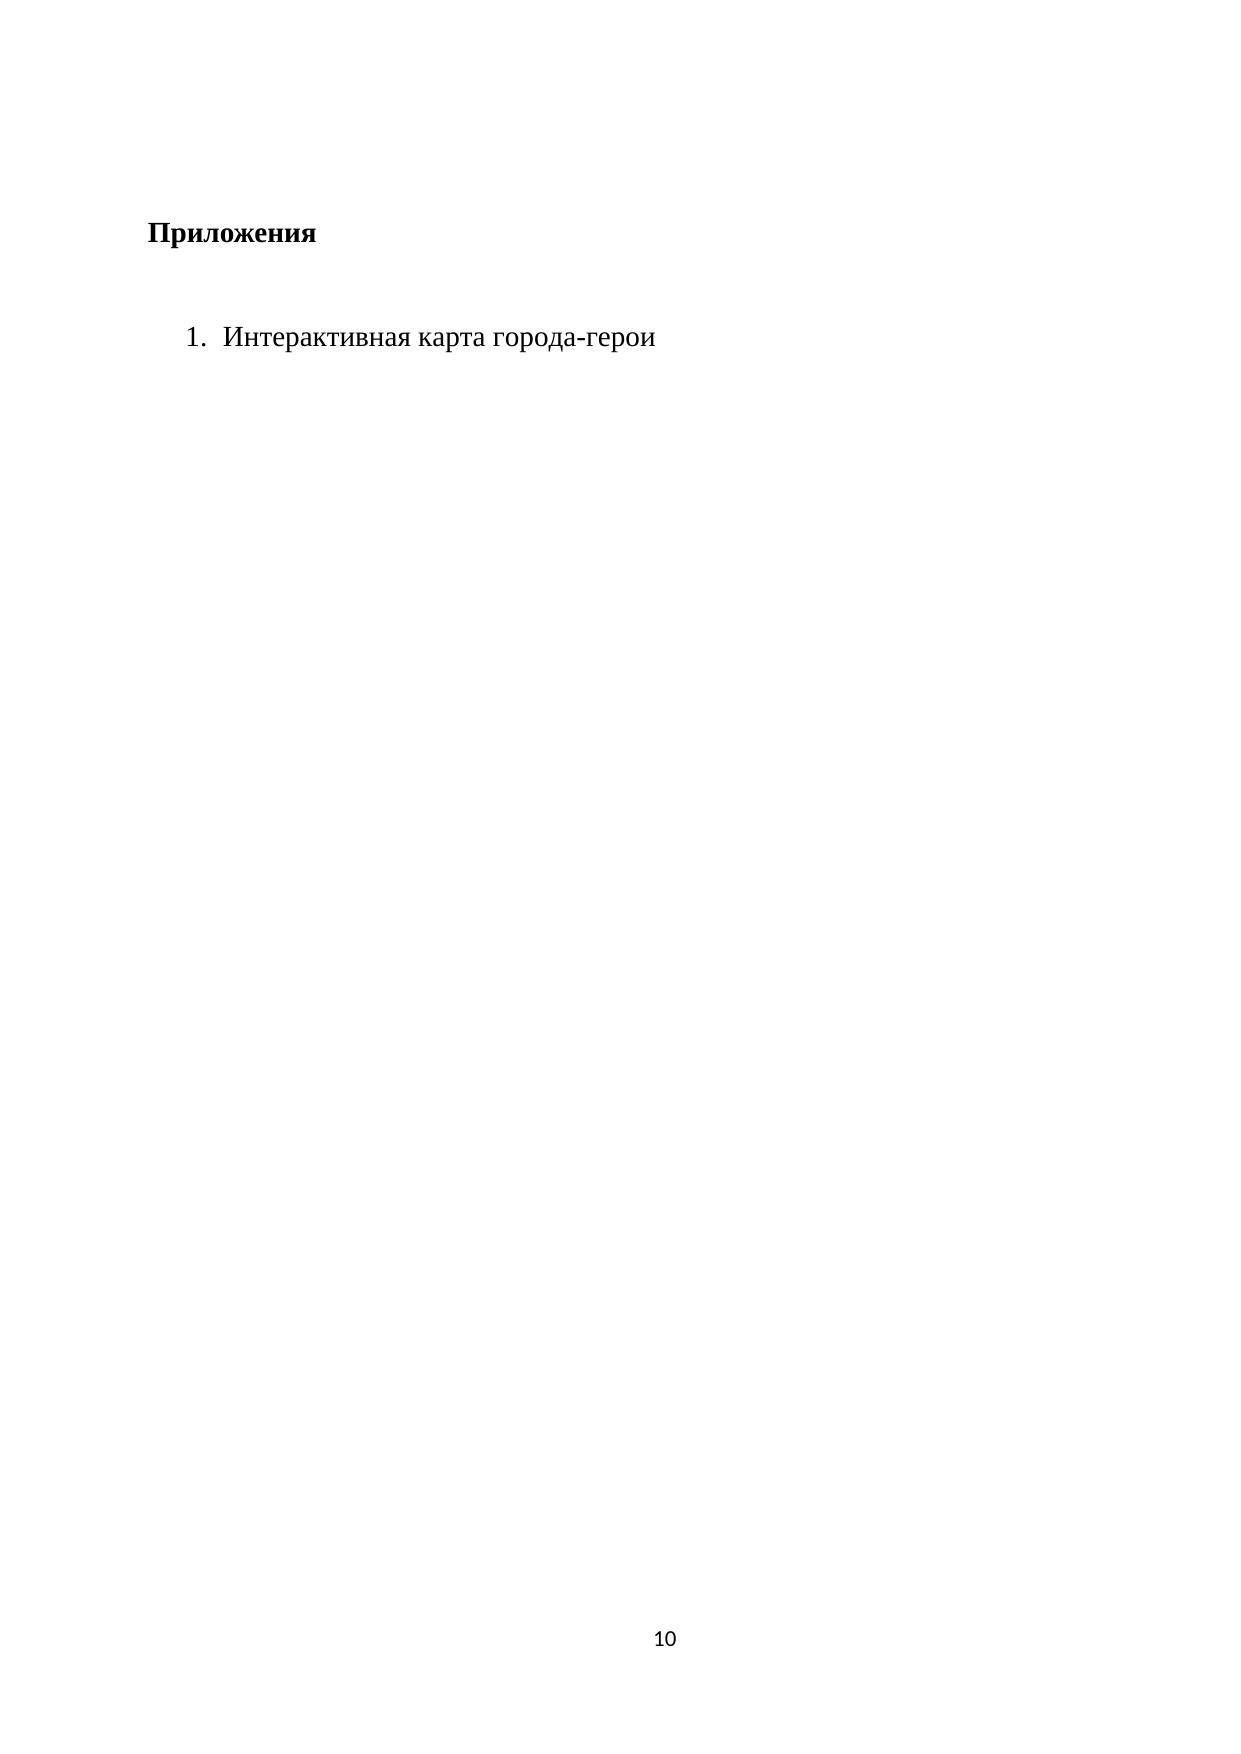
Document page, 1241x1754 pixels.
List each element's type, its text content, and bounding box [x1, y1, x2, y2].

subtitle Приложения [148, 215, 1181, 249]
list Интерактивная карта города-герои [185, 319, 1181, 353]
